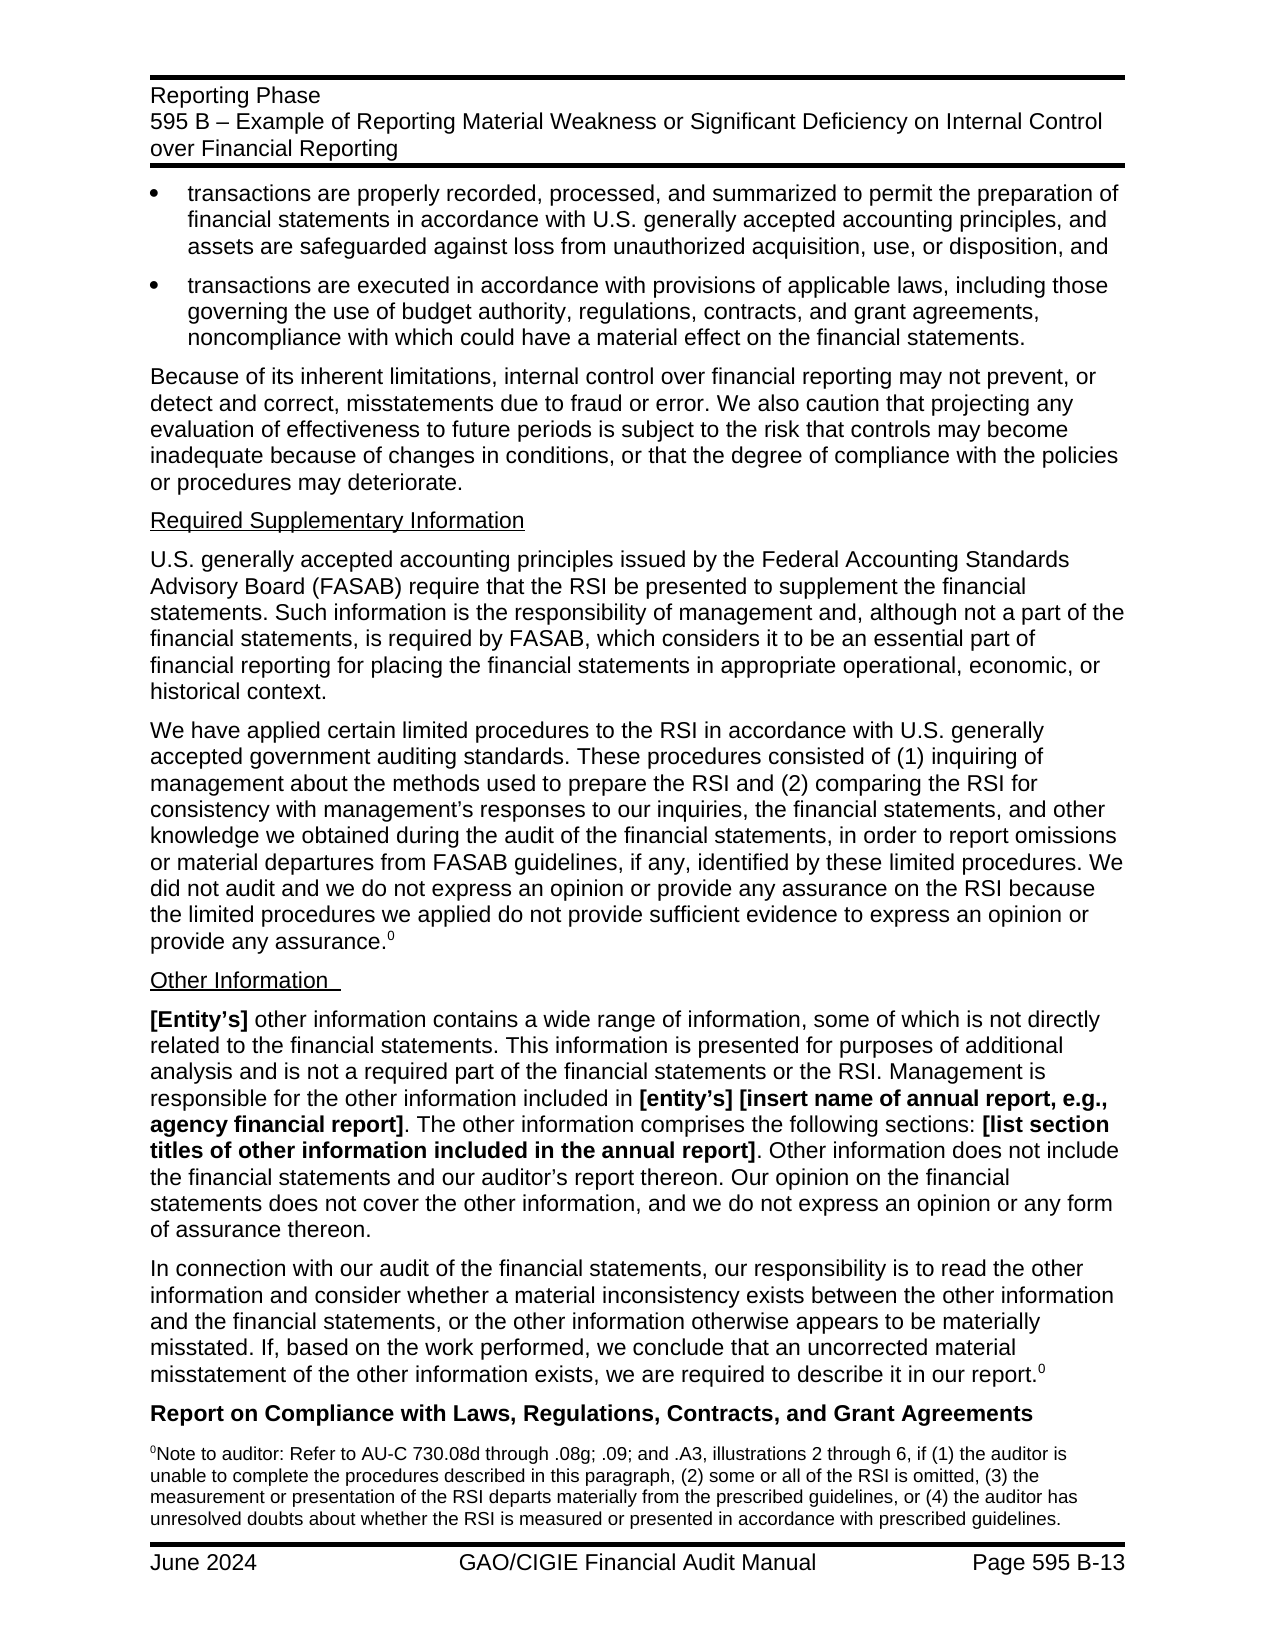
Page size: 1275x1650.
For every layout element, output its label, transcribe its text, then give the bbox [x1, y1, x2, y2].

text Report on Compliance with Laws, Regulations, Contracts, and Grant Agreements [150, 1399, 1125, 1426]
list transactions are executed in accordance with provisions of applicable laws, including those governing the use of budget authority, regulations, contracts, and grant agreements, noncompliance with which could have a material effect on the financial statements. [150, 272, 1125, 351]
subtitle Other Information [150, 967, 1125, 993]
list transactions are properly recorded, processed, and summarized to permit the preparation of financial statements in accordance with U.S. generally accepted accounting principles, and assets are safeguarded against loss from unauthorized acquisition, use, or disposition, and [150, 180, 1125, 259]
text [Entity’s] other information contains a wide range of information, some of which is not directly related to the financial statements. This information is presented for purposes of additional analysis and is not a required part of the financial statements or the RSI. Management is responsible for the other information included in [entity’s] [insert name of annual report, e.g., agency financial report]. The other information comprises the following sections: [list section titles of other information included in the annual report]. Other information does not include the financial statements and our auditor’s report thereon. Our opinion on the financial statements does not cover the other information, and we do not express an opinion or any form of assurance thereon. [150, 1006, 1125, 1243]
text Because of its inherent limitations, internal control over financial reporting may not prevent, or detect and correct, misstatements due to fraud or error. We also caution that projecting any evaluation of effectiveness to future periods is subject to the risk that controls may become inadequate because of changes in conditions, or that the degree of compliance with the policies or procedures may deteriorate. [150, 363, 1125, 495]
subtitle Required Supplementary Information [150, 507, 1125, 534]
text We have applied certain limited procedures to the RSI in accordance with U.S. generally accepted government auditing standards. These procedures consisted of (1) inquiring of management about the methods used to prepare the RSI and (2) comparing the RSI for consistency with management’s responses to our inquiries, the financial statements, and other knowledge we obtained during the audit of the financial statements, in order to report omissions or material departures from FASAB guidelines, if any, identified by these limited procedures. We did not audit and we do not express an opinion or provide any assurance on the RSI because the limited procedures we applied do not provide sufficient evidence to express an opinion or provide any assurance. [150, 717, 1125, 954]
text In connection with our audit of the financial statements, our responsibility is to read the other information and consider whether a material inconsistency exists between the other information and the financial statements, or the other information otherwise appears to be materially misstated. If, based on the work performed, we conclude that an uncorrected material misstatement of the other information exists, we are required to describe it in our report. [150, 1255, 1125, 1387]
text U.S. generally accepted accounting principles issued by the Federal Accounting Standards Advisory Board (FASAB) require that the RSI be presented to supplement the financial statements. Such information is the responsibility of management and, although not a part of the financial statements, is required by FASAB, which considers it to be an essential part of financial reporting for placing the financial statements in appropriate operational, economic, or historical context. [150, 546, 1125, 704]
